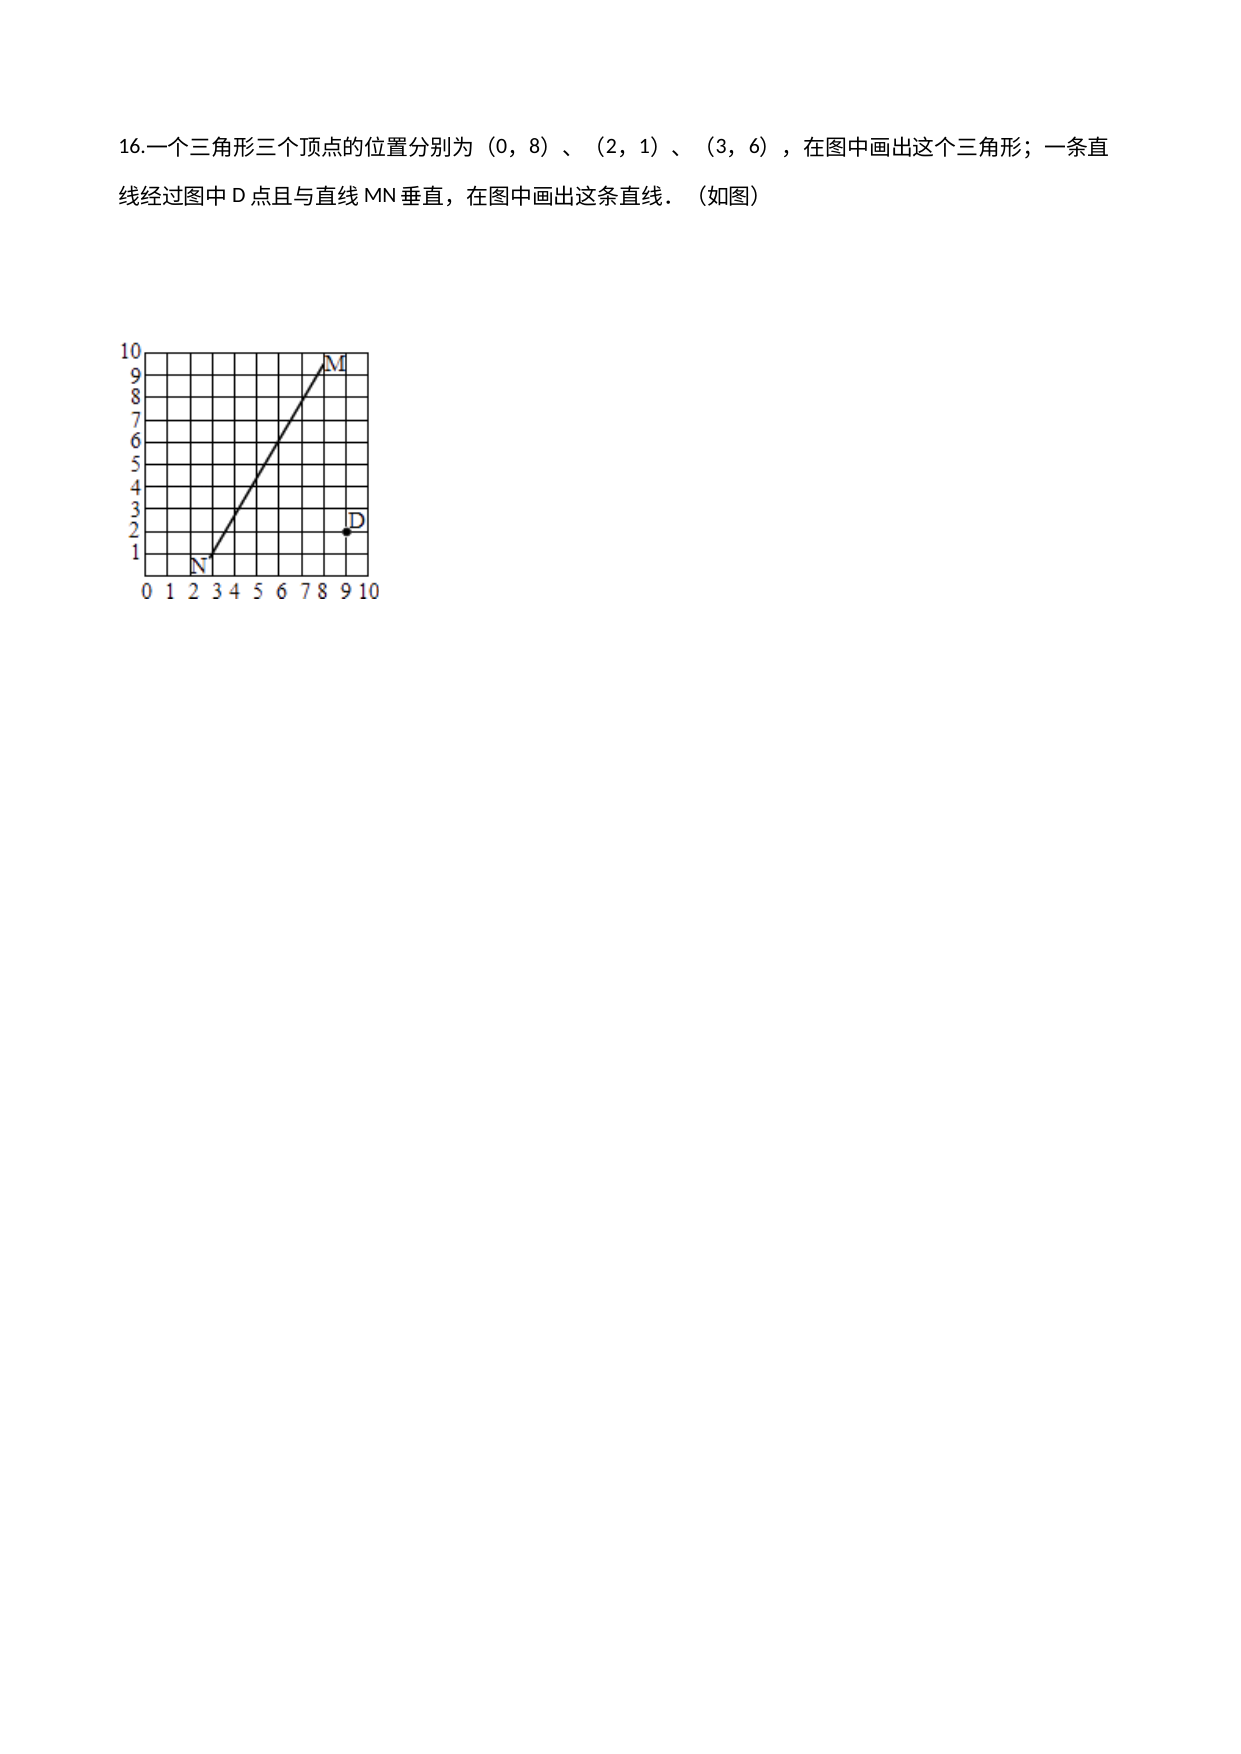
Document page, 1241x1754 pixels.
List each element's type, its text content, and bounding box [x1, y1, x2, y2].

picture [118, 340, 379, 599]
text 16.一个三角形三个顶点的位置分别为（0，8）、（2，1）、（3，6），在图中画出这个三角形；一条直线经过图中D点且与直线MN垂直，在图中画出这条直线．（如图） [118, 129, 1122, 601]
